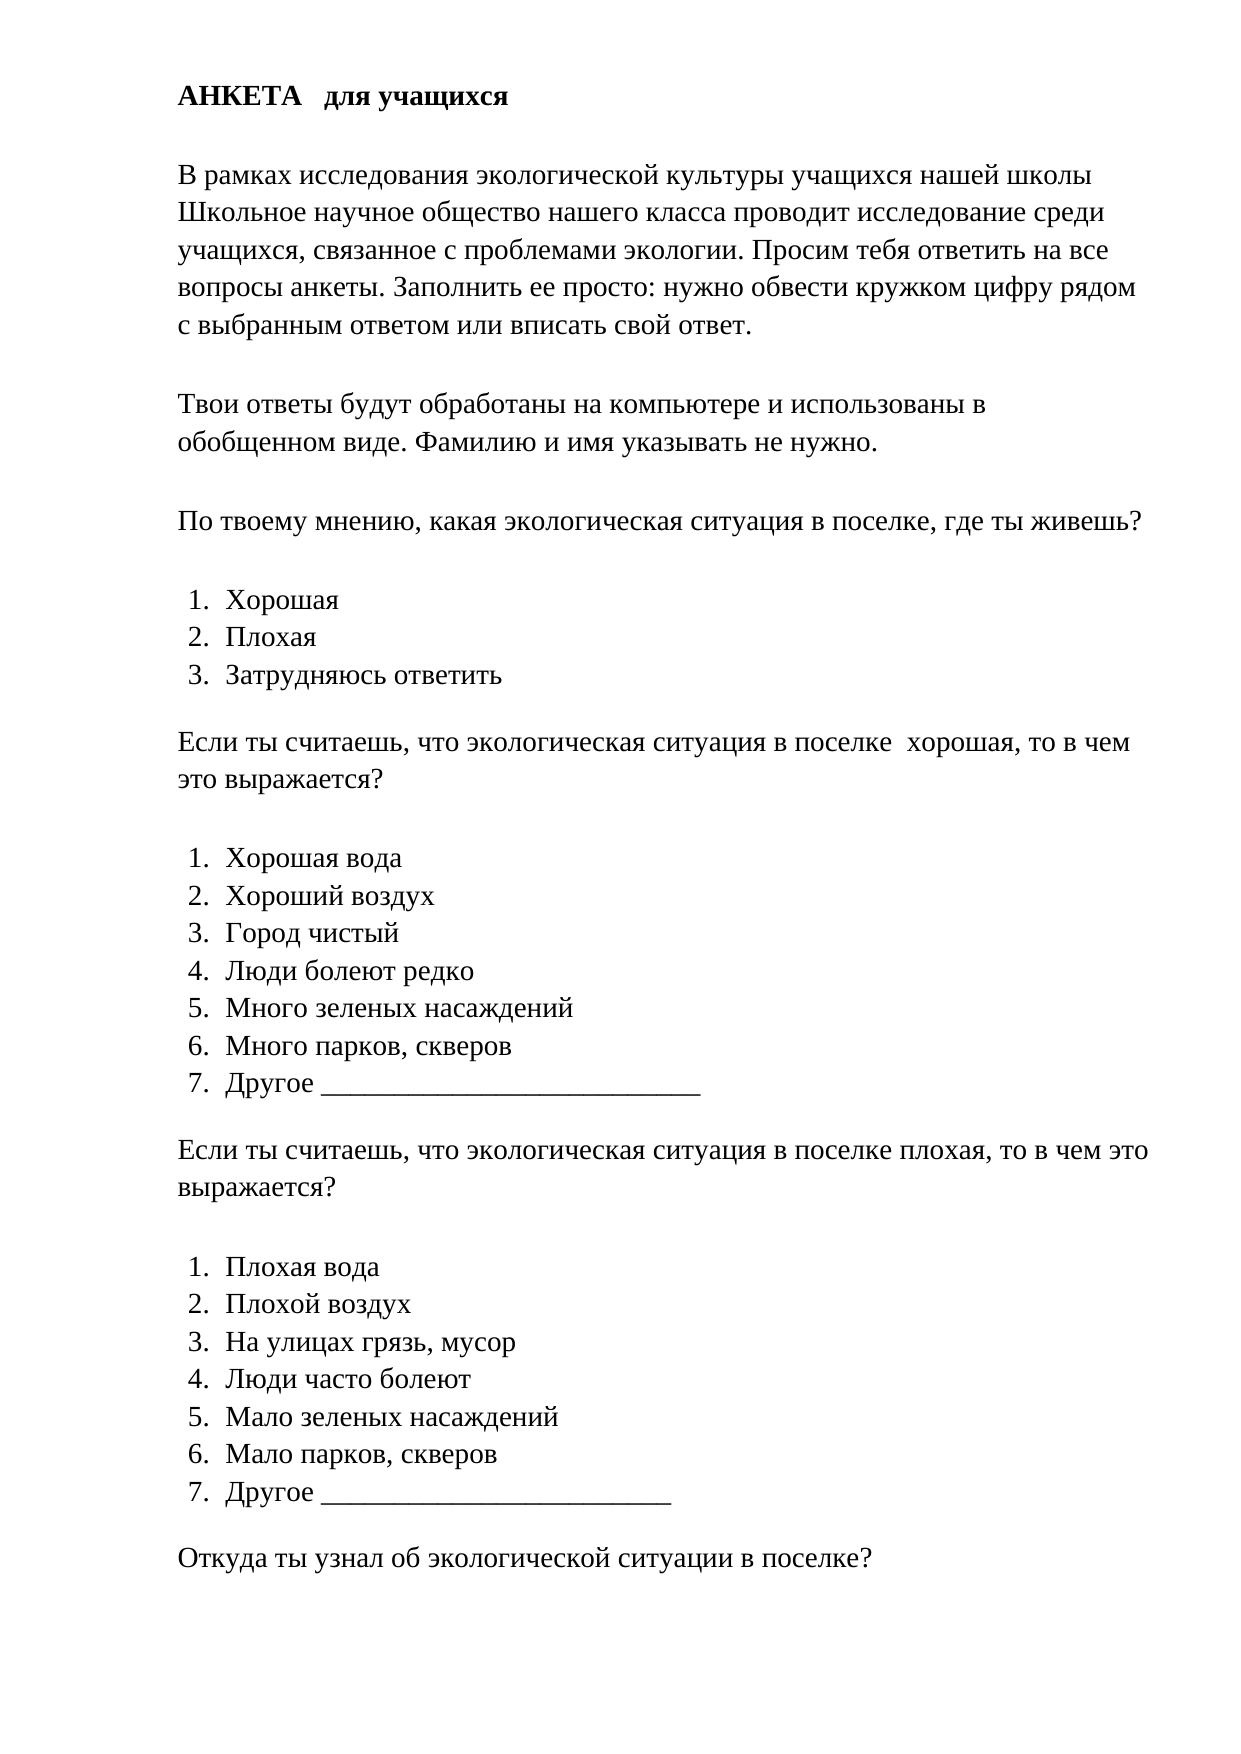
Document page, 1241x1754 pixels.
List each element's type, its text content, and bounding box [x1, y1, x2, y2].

text Если ты считаешь, что экологическая ситуация в поселке хорошая, то в чем это выражается? [177, 720, 1152, 795]
list Хороший воздух [188, 874, 1152, 911]
text АНКЕТА для учащихся [177, 74, 1152, 111]
list Плохая [188, 616, 1152, 653]
list Плохой воздух [188, 1282, 1152, 1320]
list Хорошая [188, 578, 1152, 616]
list Много зеленых насаждений [188, 986, 1152, 1024]
text По твоему мнению, какая экологическая ситуация в поселке, где ты живешь? [177, 499, 1152, 536]
list Затрудняюсь ответить [188, 653, 1152, 691]
list Люди часто болеют [188, 1357, 1152, 1395]
list Мало зеленых насаждений [188, 1395, 1152, 1432]
list Другое __________________________ [188, 1061, 1152, 1099]
list Люди болеют редко [188, 949, 1152, 986]
text В рамках исследования экологической культуры учащихся нашей школы Школьное научное общество нашего класса проводит исследование среди учащихся, связанное с проблемами экологии. Просим тебя ответить на все вопросы анкеты. Заполнить ее просто: нужно обвести кружком цифру рядом с выбранным ответом или вписать свой ответ. [177, 153, 1152, 341]
list Другое ________________________ [188, 1470, 1152, 1507]
text Твои ответы будут обработаны на компьютере и использованы в обобщенном виде. Фамилию и имя указывать не нужно. [177, 382, 1152, 457]
list Много парков, скверов [188, 1024, 1152, 1061]
list Плохая вода [188, 1245, 1152, 1282]
list Город чистый [188, 911, 1152, 949]
list Хорошая вода [188, 836, 1152, 874]
text Если ты считаешь, что экологическая ситуация в поселке плохая, то в чем это выражается? [177, 1128, 1152, 1203]
list На улицах грязь, мусор [188, 1320, 1152, 1357]
text Откуда ты узнал об экологической ситуации в поселке? [177, 1536, 1152, 1574]
list Мало парков, скверов [188, 1432, 1152, 1470]
